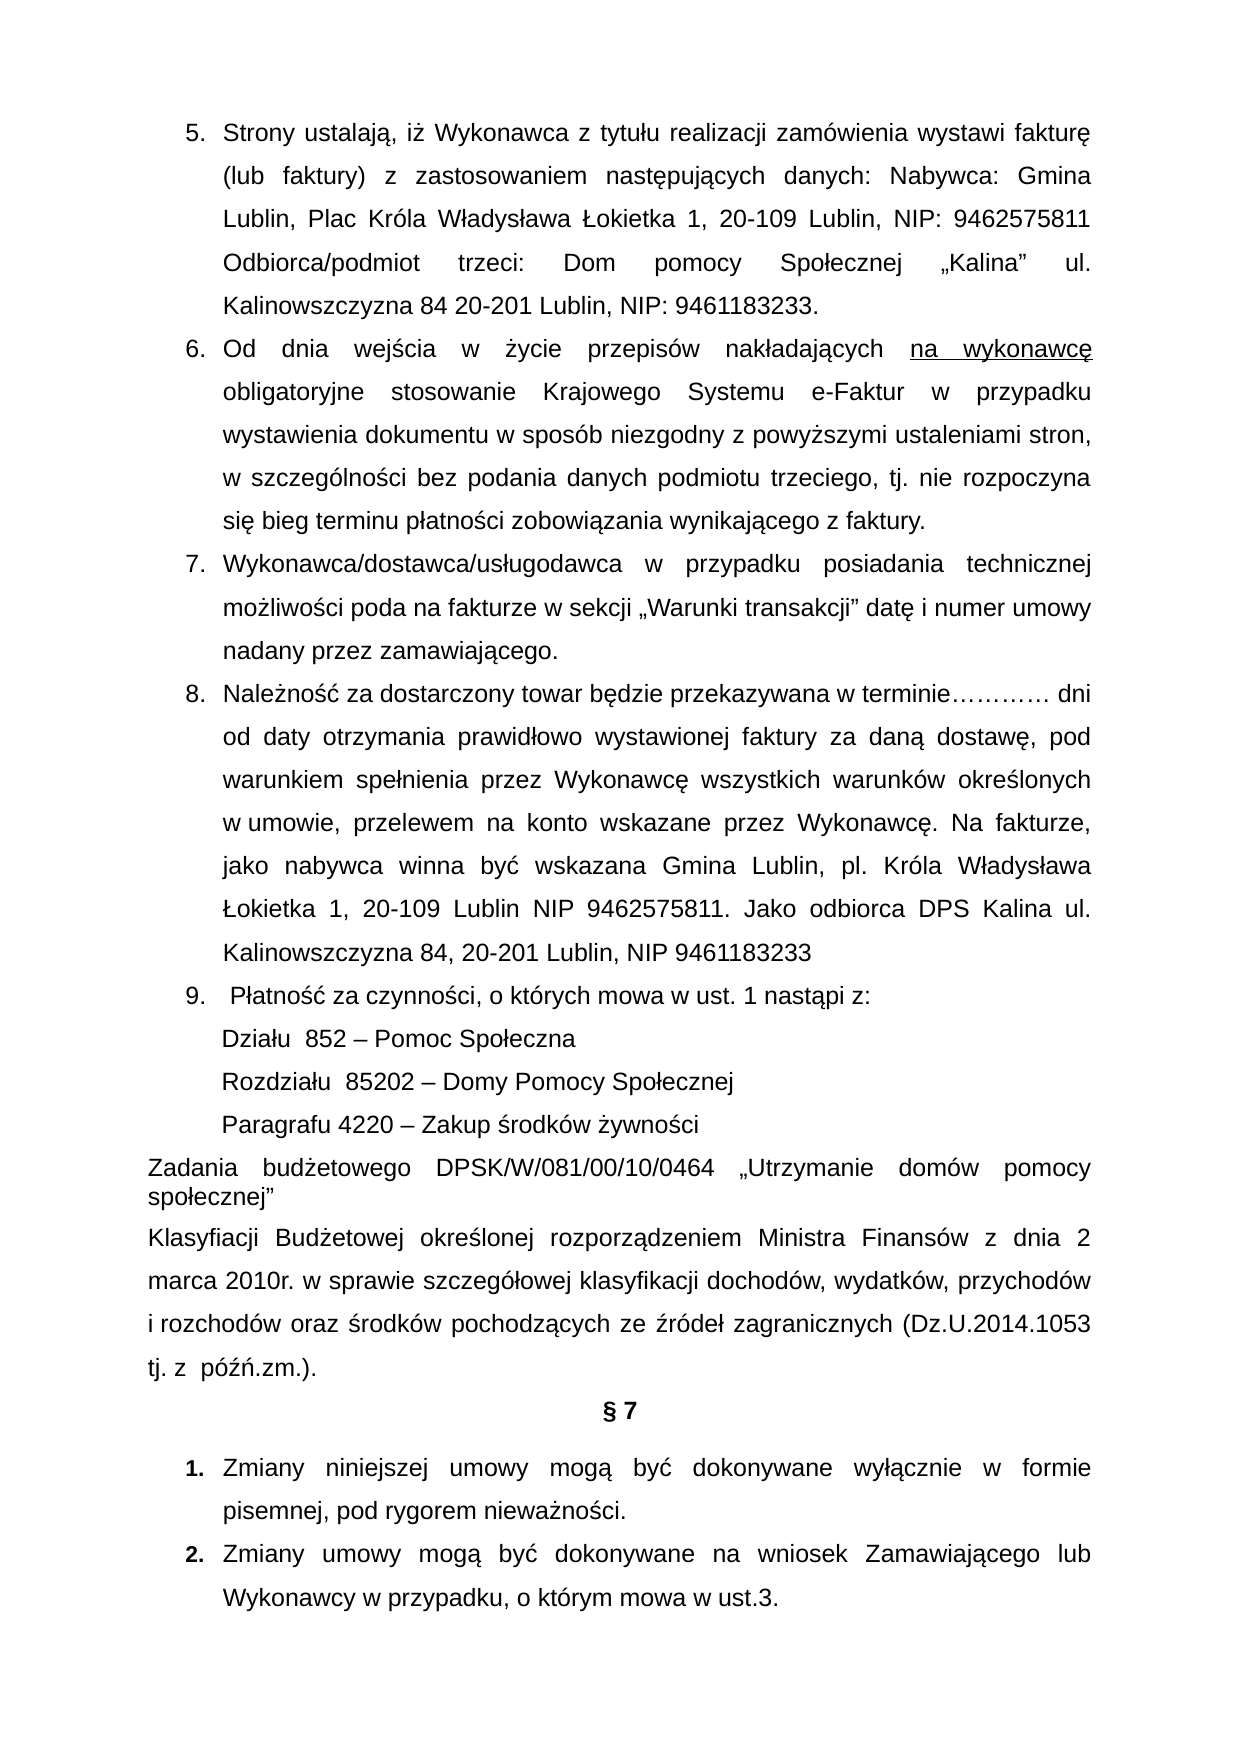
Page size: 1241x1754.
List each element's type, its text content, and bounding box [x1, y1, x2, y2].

list Zmiany niniejszej umowy mogą być dokonywane wyłącznie w formie pisemnej, pod rygorem nieważności. [185, 1453, 1092, 1525]
list Należność za dostarczony towar będzie przekazywana w terminie………… dni od daty otrzymania prawidłowo wystawionej faktury za daną dostawę, pod warunkiem spełnienia przez Wykonawcę wszystkich warunków określonych w umowie, przelewem na konto wskazane przez Wykonawcę. Na fakturze, jako nabywca winna być wskazana Gmina Lublin, pl. Króla Władysława Łokietka 1, 20-109 Lublin NIP 9462575811. Jako odbiorca DPS Kalina ul. Kalinowszczyzna 84, 20-201 Lublin, NIP 9461183233 [185, 679, 1092, 966]
list Strony ustalają, iż Wykonawca z tytułu realizacji zamówienia wystawi fakturę (lub faktury) z zastosowaniem następujących danych: Nabywca: Gmina Lublin, Plac Króla Władysława Łokietka 1, 20-109 Lublin, NIP: 9462575811 Odbiorca/podmiot trzeci: Dom pomocy Społecznej „Kalina” ul. Kalinowszczyzna 84 20-201 Lublin, NIP: 9461183233. [185, 118, 1092, 319]
text § 7 [148, 1396, 1092, 1424]
list Od dnia wejścia w życie przepisów nakładających na wykonawcę obligatoryjne stosowanie Krajowego Systemu e-Faktur w przypadku wystawienia dokumentu w sposób niezgodny z powyższymi ustaleniami stron, w szczególności bez podania danych podmiotu trzeciego, tj. nie rozpoczyna się bieg terminu płatności zobowiązania wynikającego z faktury. [185, 334, 1092, 535]
text Paragrafu 4220 – Zakup środków żywności [148, 1110, 1092, 1139]
list Płatność za czynności, o których mowa w ust. 1 nastąpi z: [185, 981, 1092, 1009]
list Zmiany umowy mogą być dokonywane na wniosek Zamawiającego lub Wykonawcy w przypadku, o którym mowa w ust.3. [185, 1539, 1092, 1611]
text Rozdziału 85202 – Domy Pomocy Społecznej [148, 1067, 1092, 1096]
text Klasyfiacji Budżetowej określonej rozporządzeniem Ministra Finansów z dnia 2 marca 2010r. w sprawie szczegółowej klasyfikacji dochodów, wydatków, przychodów i rozchodów oraz środków pochodzących ze źródeł zagranicznych (Dz.U.2014.1053 tj. z późń.zm.). [148, 1223, 1092, 1381]
text Działu 852 – Pomoc Społeczna [148, 1024, 1092, 1052]
text Zadania budżetowego DPSK/W/081/00/10/0464 „Utrzymanie domów pomocy społecznej” [148, 1153, 1092, 1211]
list Wykonawca/dostawca/usługodawca w przypadku posiadania technicznej możliwości poda na fakturze w sekcji „Warunki transakcji” datę i numer umowy nadany przez zamawiającego. [185, 549, 1092, 664]
